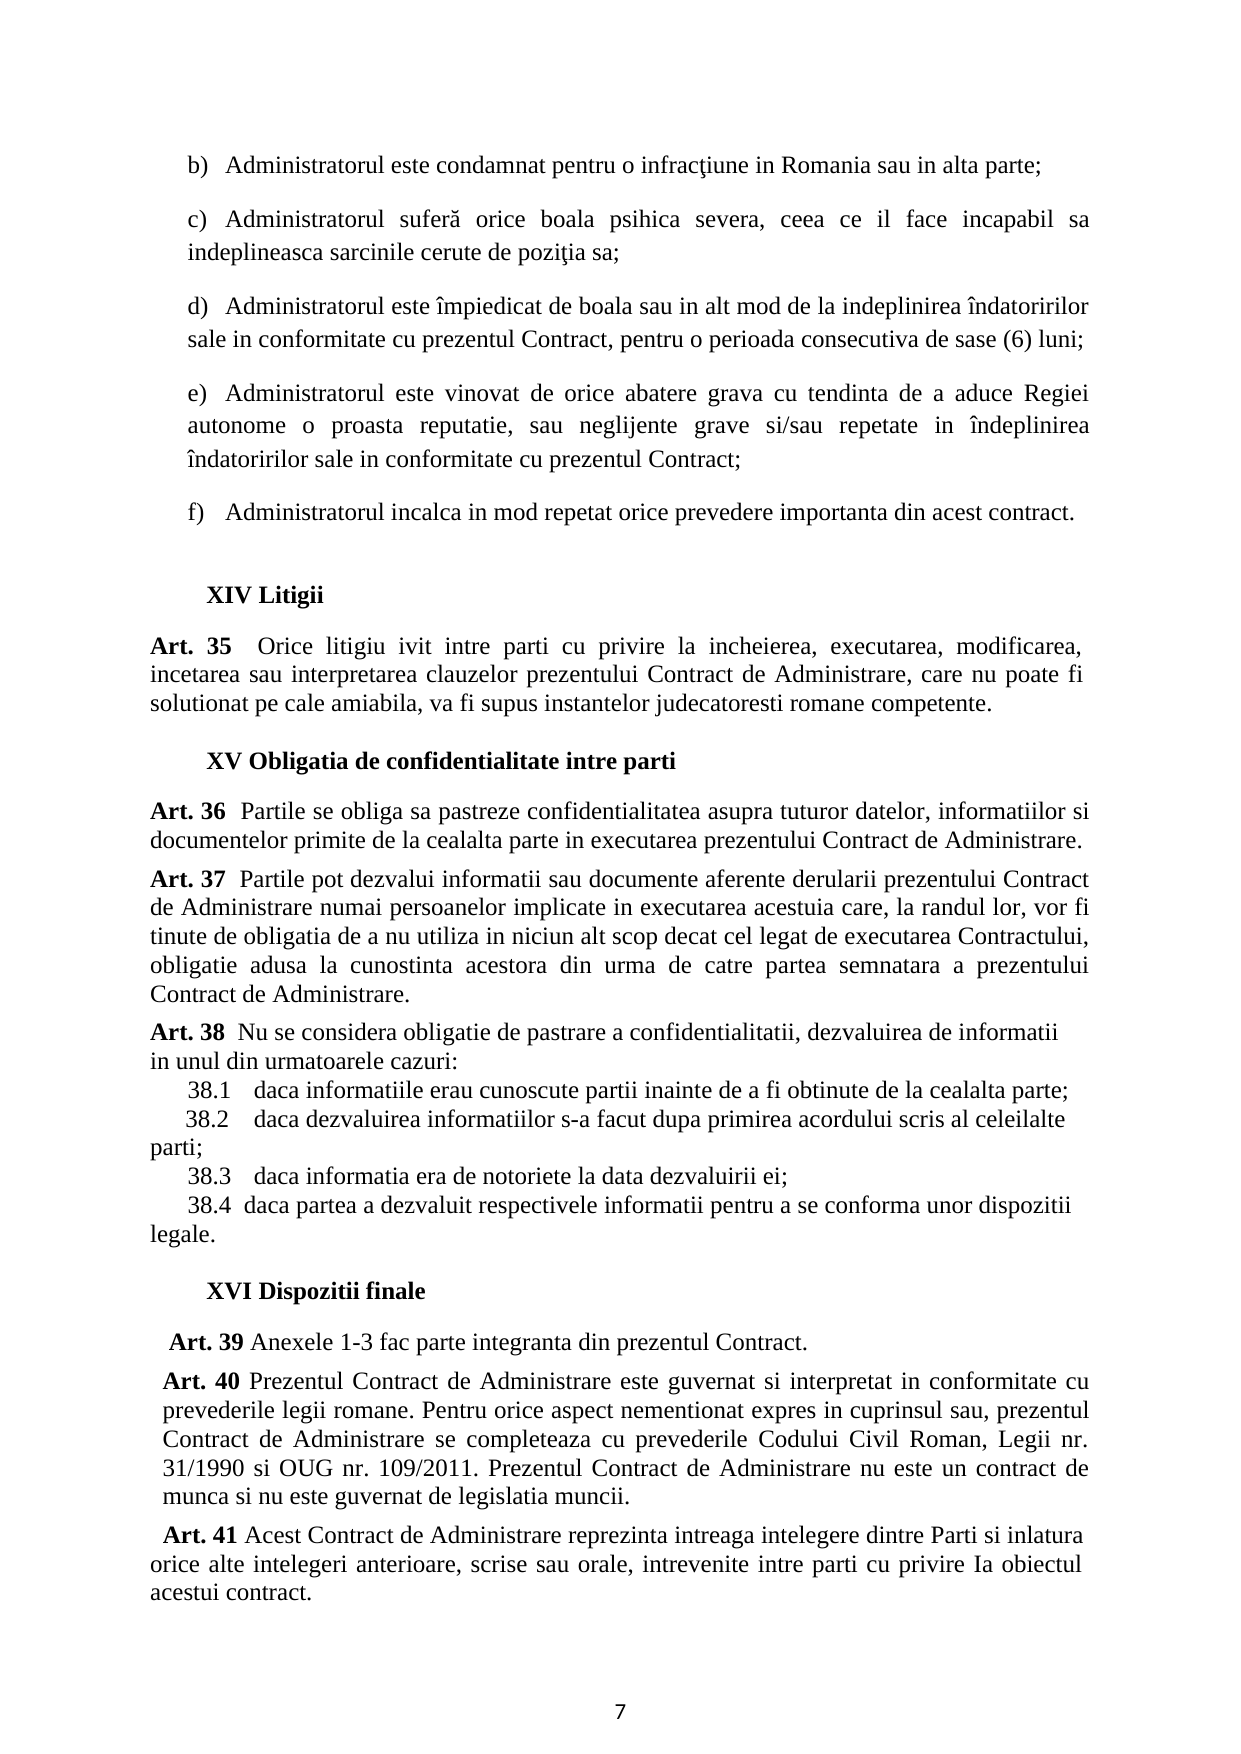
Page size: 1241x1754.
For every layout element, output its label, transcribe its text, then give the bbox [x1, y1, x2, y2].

text Art. 35 Orice litigiu ivit intre parti cu privire la incheierea, executarea, modificarea, incetarea sau interpretarea clauzelor prezentului Contract de Administrare, care nu poate fi solutionat pe cale amiabila, va fi supus instantelor judecatoresti romane competente. [150, 631, 1084, 717]
text 38.2 daca dezvaluirea informatiilor s-a facut dupa primirea acordului scris al celeilalte parti; [150, 1104, 1090, 1161]
text 38.4 daca partea a dezvaluit respectivele informatii pentru a se conforma unor dispozitii legale. [150, 1190, 1090, 1247]
text 38.3 daca informatia era de notoriete la data dezvaluirii ei; [187, 1161, 1090, 1190]
text e) Administratorul este vinovat de orice abatere grava cu tendinta de a aduce Regiei autonome o proasta reputatie, sau neglijente grave si/sau repetate in îndeplinirea îndatoririlor sale in conformitate cu prezentul Contract; [187, 378, 1090, 472]
text Art. 39 Anexele 1-3 fac parte integranta din prezentul Contract. [162, 1327, 1090, 1356]
text d) Administratorul este împiedicat de boala sau in alt mod de la indeplinirea îndatoririlor sale in conformitate cu prezentul Contract, pentru o perioada consecutiva de sase (6) luni; [187, 291, 1090, 352]
text f) Administratorul incalca in mod repetat orice prevedere importanta din acest contract. [187, 497, 1090, 526]
text Art. 37 Partile pot dezvalui informatii sau documente aferente derularii prezentului Contract de Administrare numai persoanelor implicate in executarea acestuia care, la randul lor, vor fi tinute de obligatia de a nu utiliza in niciun alt scop decat cel legat de executarea Contractului, obligatie adusa la cunostinta acestora din urma de catre partea semnatara a prezentului Contract de Administrare. [150, 864, 1090, 1007]
text Art. 41 Acest Contract de Administrare reprezinta intreaga intelegere dintre Parti si inlatura orice alte intelegeri anterioare, scrise sau orale, intrevenite intre parti cu privire Ia obiectul acestui contract. [150, 1520, 1084, 1606]
text c) Administratorul suferă orice boala psihica severa, ceea ce il face incapabil sa indeplineasca sarcinile cerute de poziţia sa; [187, 204, 1090, 266]
text b) Administratorul este condamnat pentru o infracţiune in Romania sau in alta parte; [187, 150, 1090, 179]
text XVI Dispozitii finale [206, 1276, 1090, 1305]
text XIV Litigii [206, 580, 1090, 609]
text Art. 38 Nu se considera obligatie de pastrare a confidentialitatii, dezvaluirea de informatii in unul din urmatoarele cazuri: [150, 1017, 1067, 1075]
text XV Obligatia de confidentialitate intre parti [206, 746, 1090, 774]
text 38.1 daca informatiile erau cunoscute partii inainte de a fi obtinute de la cealalta parte; [187, 1075, 1090, 1104]
text Art. 40 Prezentul Contract de Administrare este guvernat si interpretat in conformitate cu prevederile legii romane. Pentru orice aspect nementionat expres in cuprinsul sau, prezentul Contract de Administrare se completeaza cu prevederile Codului Civil Roman, Legii nr. 31/1990 si OUG nr. 109/2011. Prezentul Contract de Administrare nu este un contract de munca si nu este guvernat de legislatia muncii. [162, 1366, 1090, 1510]
text Art. 36 Partile se obliga sa pastreze confidentialitatea asupra tuturor datelor, informatiilor si documentelor primite de la cealalta parte in executarea prezentului Contract de Administrare. [150, 796, 1090, 854]
